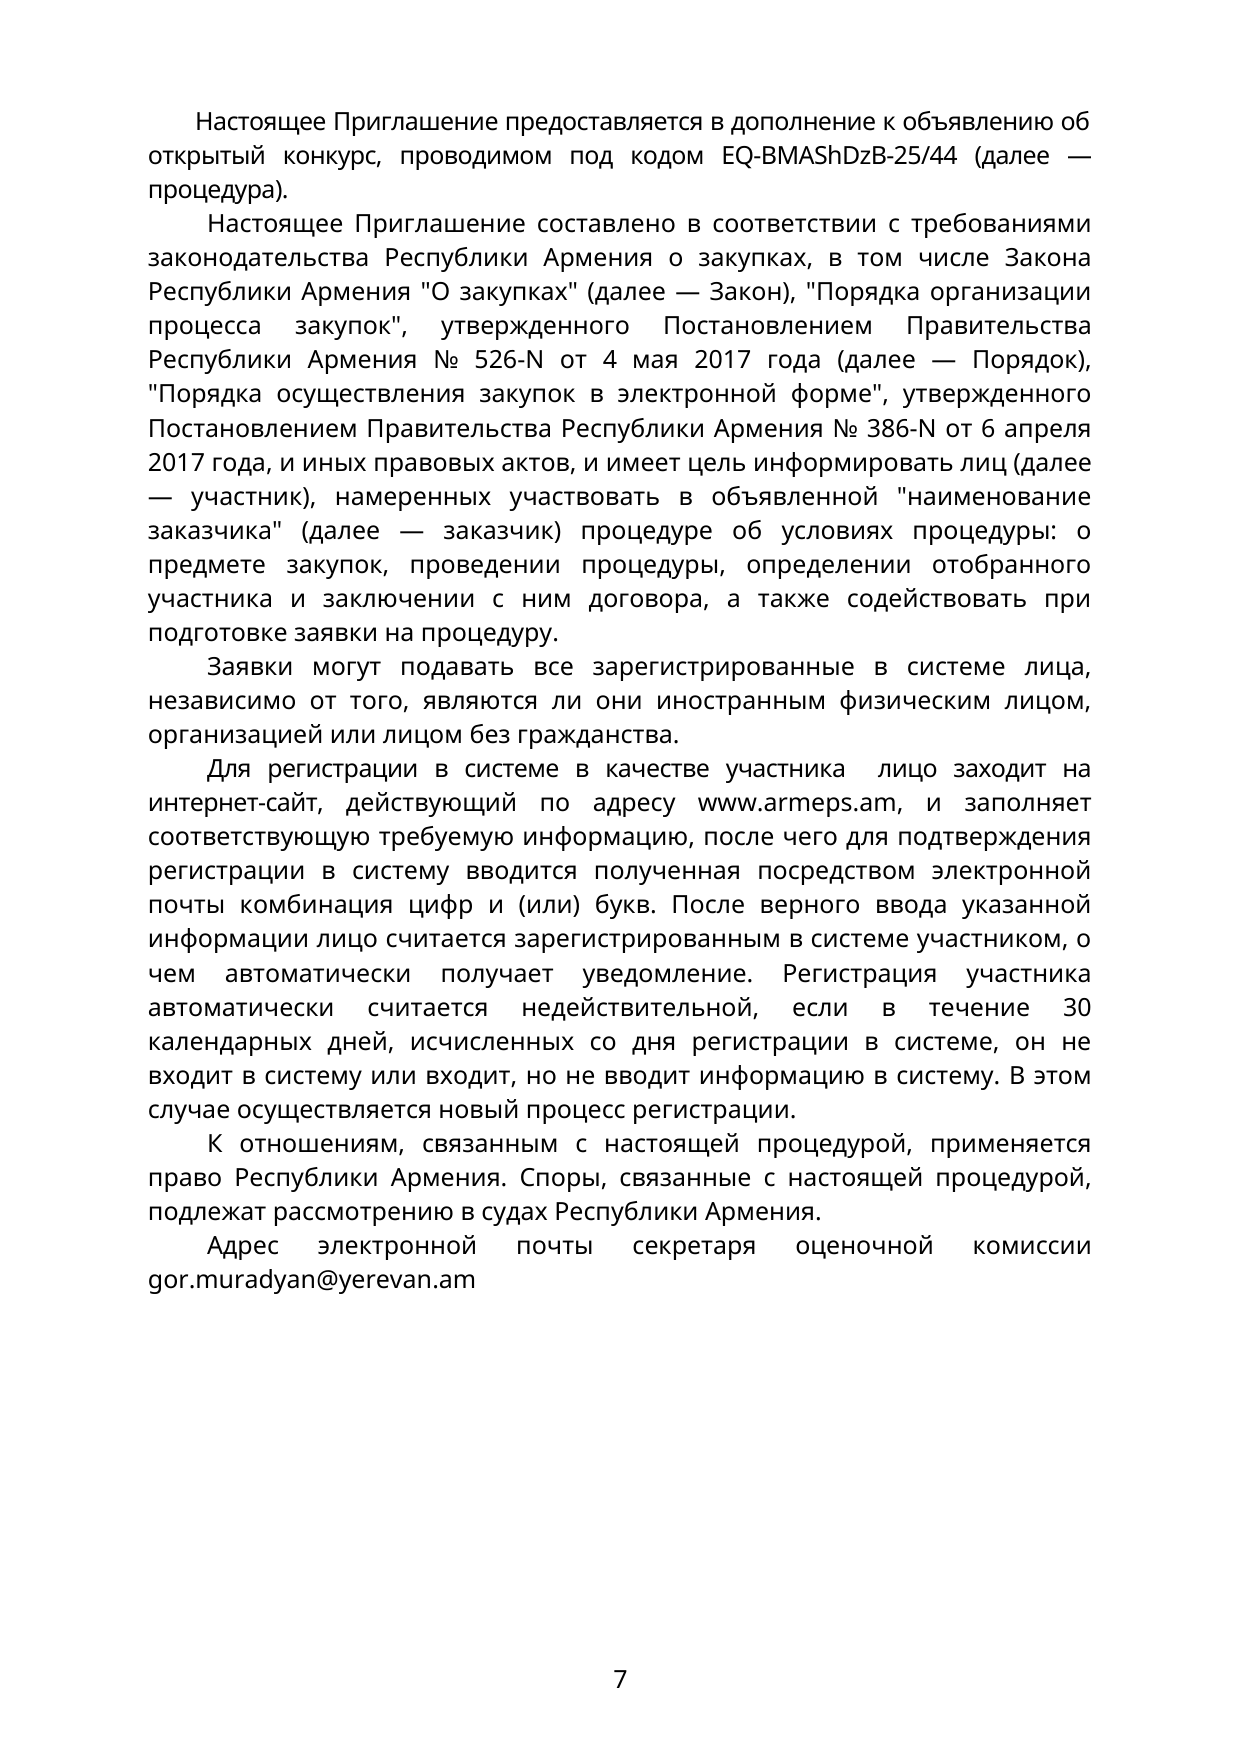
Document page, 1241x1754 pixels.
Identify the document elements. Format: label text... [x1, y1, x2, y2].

text К отношениям, связанным с настоящей процедурой, применяется право Республики Армения. Споры, связанные с настоящей процедурой, подлежат рассмотрению в судах Республики Армения. [148, 1126, 1092, 1228]
text Настоящее Приглашение предоставляется в дополнение к объявлению об открытый конкурс, проводимом под кодом EQ-BMAShDzB-25/44 (далее — процедура). [89, 103, 1092, 206]
text Настоящее Приглашение составлено в соответствии с требованиями законодательства Республики Армения о закупках, в том числе Закона Республики Армения "О закупках" (далее — Закон), "Порядка организации процесса закупок", утвержденного Постановлением Правительства Республики Армения № 526-N от 4 мая 2017 года (далее — Порядок), "Порядка осуществления закупок в электронной форме", утвержденного Постановлением Правительства Республики Армения № 386-N от 6 апреля 2017 года, и иных правовых актов, и имеет цель информировать лиц (далее — участник), намеренных участвовать в объявленной "наименование заказчика" (далее — заказчик) процедуре об условиях процедуры: о предмете закупок, проведении процедуры, определении отобранного участника и заключении с ним договора, а также содействовать при подготовке заявки на процедуру. [148, 206, 1092, 649]
text Заявки могут подавать все зарегистрированные в системе лица, независимо от того, являются ли они иностранным физическим лицом, организацией или лицом без гражданства. [148, 649, 1092, 751]
text Для регистрации в системе в качестве участника лицо заходит на интернет-сайт, действующий по адресу www.armeps.am, и заполняет соответствующую требуемую информацию, после чего для подтверждения регистрации в систему вводится полученная посредством электронной почты комбинация цифр и (или) букв. После верного ввода указанной информации лицо считается зарегистрированным в системе участником, о чем автоматически получает уведомление. Регистрация участника автоматически считается недействительной, если в течение 30 календарных дней, исчисленных со дня регистрации в системе, он не входит в систему или входит, но не вводит информацию в систему. В этом случае осуществляется новый процесс регистрации. [148, 751, 1092, 1126]
text Адрес электронной почты секретаря оценочной комиссии gor.muradyan@yerevan.am [148, 1228, 1092, 1296]
